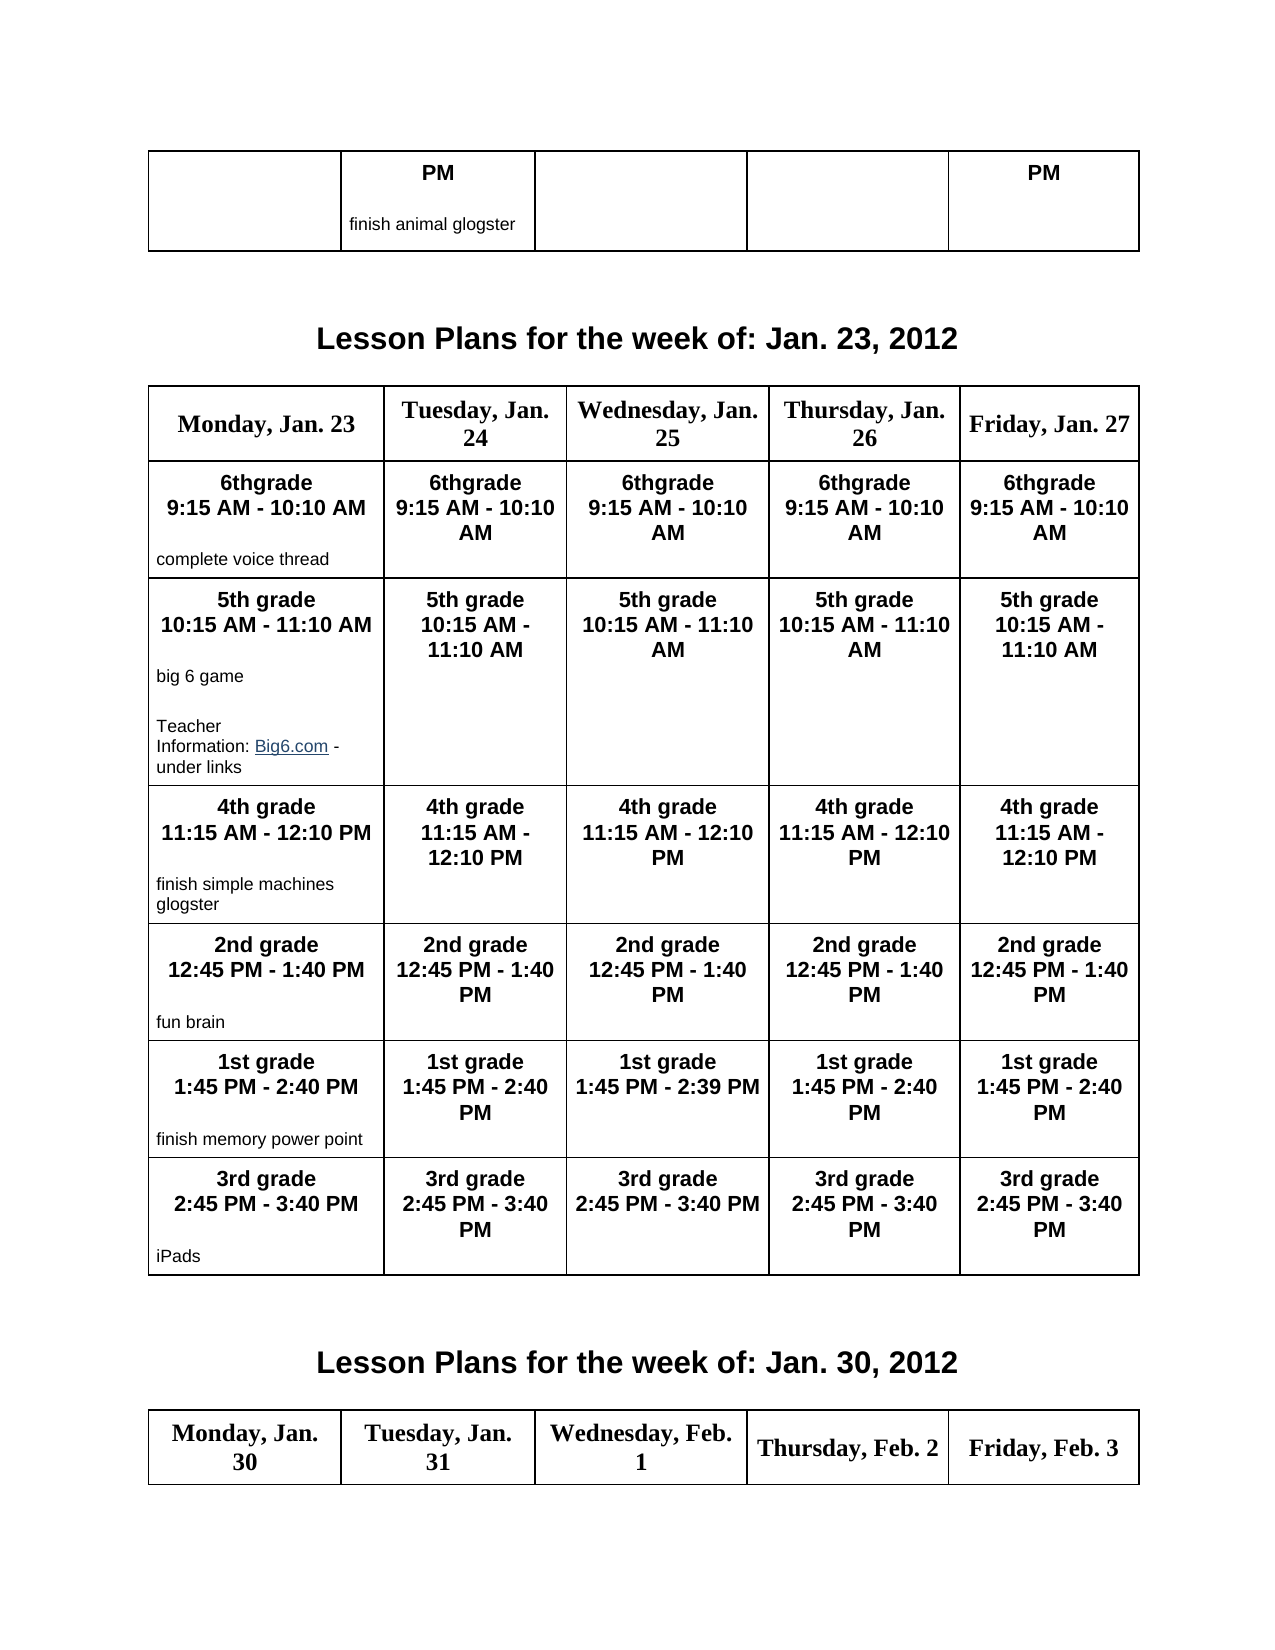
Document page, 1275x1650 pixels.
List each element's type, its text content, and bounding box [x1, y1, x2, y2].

table_cell 2nd grade 12:45 PM - 1:40 PM [567, 924, 768, 1039]
table_cell 4th grade 11:15 AM - 12:10 PM [385, 786, 566, 922]
table_cell 3rd grade 2:45 PM - 3:40 PM [961, 1158, 1138, 1274]
table_cell 2nd grade 12:45 PM - 1:40 PM [961, 924, 1138, 1039]
table_cell 5th grade 10:15 AM - 11:10 AM [385, 579, 566, 785]
table_cell 3rd grade 2:45 PM - 3:40 PM [567, 1158, 768, 1274]
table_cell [342, 152, 534, 250]
table_cell 6thgrade 9:15 AM - 10:10 AM [770, 462, 959, 577]
table_cell 1st grade 1:45 PM - 2:39 PM [567, 1041, 768, 1157]
table_cell 1st grade 1:45 PM - 2:40 PM [770, 1041, 959, 1157]
table_header Friday, Jan. 27 [961, 387, 1138, 460]
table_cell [949, 152, 1138, 250]
table_cell 4th grade 11:15 AM - 12:10 PM [567, 786, 768, 922]
table_header Thursday, Jan. 26 [770, 387, 959, 460]
table_cell 4th grade 11:15 AM - 12:10 PM [961, 786, 1138, 922]
table_cell 5th grade 10:15 AM - 11:10 AM [961, 579, 1138, 785]
table_cell 6thgrade 9:15 AM - 10:10 AM complete voice thread [149, 462, 383, 577]
table_cell 6thgrade 9:15 AM - 10:10 AM [961, 462, 1138, 577]
table_cell 3rd grade 2:45 PM - 3:40 PM [385, 1158, 566, 1274]
table_cell 1st grade 1:45 PM - 2:40 PM [385, 1041, 566, 1157]
table_header Monday, Jan. 23 [149, 387, 383, 460]
table_header Wednesday, Jan. 25 [567, 387, 768, 460]
table_cell 6thgrade 9:15 AM - 10:10 AM [385, 462, 566, 577]
text Lesson Plans for the week of: Jan. 23, 2012 [150, 320, 1125, 356]
table_cell 4th grade 11:15 AM - 12:10 PM finish simple machines glogster [149, 786, 383, 922]
table_header Monday, Jan. 30 [149, 1411, 340, 1484]
table_cell 3rd grade 2:45 PM - 3:40 PM [770, 1158, 959, 1274]
table_header Tuesday, Jan. 24 [385, 387, 566, 460]
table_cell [748, 152, 948, 250]
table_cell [536, 152, 746, 250]
table_cell 4th grade 11:15 AM - 12:10 PM [770, 786, 959, 922]
table_header Wednesday, Feb. 1 [536, 1411, 746, 1484]
table_header Thursday, Feb. 2 [748, 1411, 948, 1484]
table_cell 1st grade 1:45 PM - 2:40 PM [961, 1041, 1138, 1157]
table_cell 5th grade 10:15 AM - 11:10 AM [567, 579, 768, 785]
table_cell 6thgrade 9:15 AM - 10:10 AM [567, 462, 768, 577]
table_header Friday, Feb. 3 [949, 1411, 1138, 1484]
table_cell 2nd grade 12:45 PM - 1:40 PM [385, 924, 566, 1039]
table_cell 5th grade 10:15 AM - 11:10 AM big 6 game Teacher Information: Big6.com - under links [149, 579, 383, 785]
table_cell 2nd grade 12:45 PM - 1:40 PM [770, 924, 959, 1039]
table_cell 3rd grade 2:45 PM - 3:40 PM iPads [149, 1158, 383, 1274]
table_header Tuesday, Jan. 31 [342, 1411, 534, 1484]
table_cell 5th grade 10:15 AM - 11:10 AM [770, 579, 959, 785]
text Lesson Plans for the week of: Jan. 30, 2012 [150, 1344, 1125, 1380]
table_cell 2nd grade 12:45 PM - 1:40 PM fun brain [149, 924, 383, 1039]
table_cell 1st grade 1:45 PM - 2:40 PM finish memory power point [149, 1041, 383, 1157]
